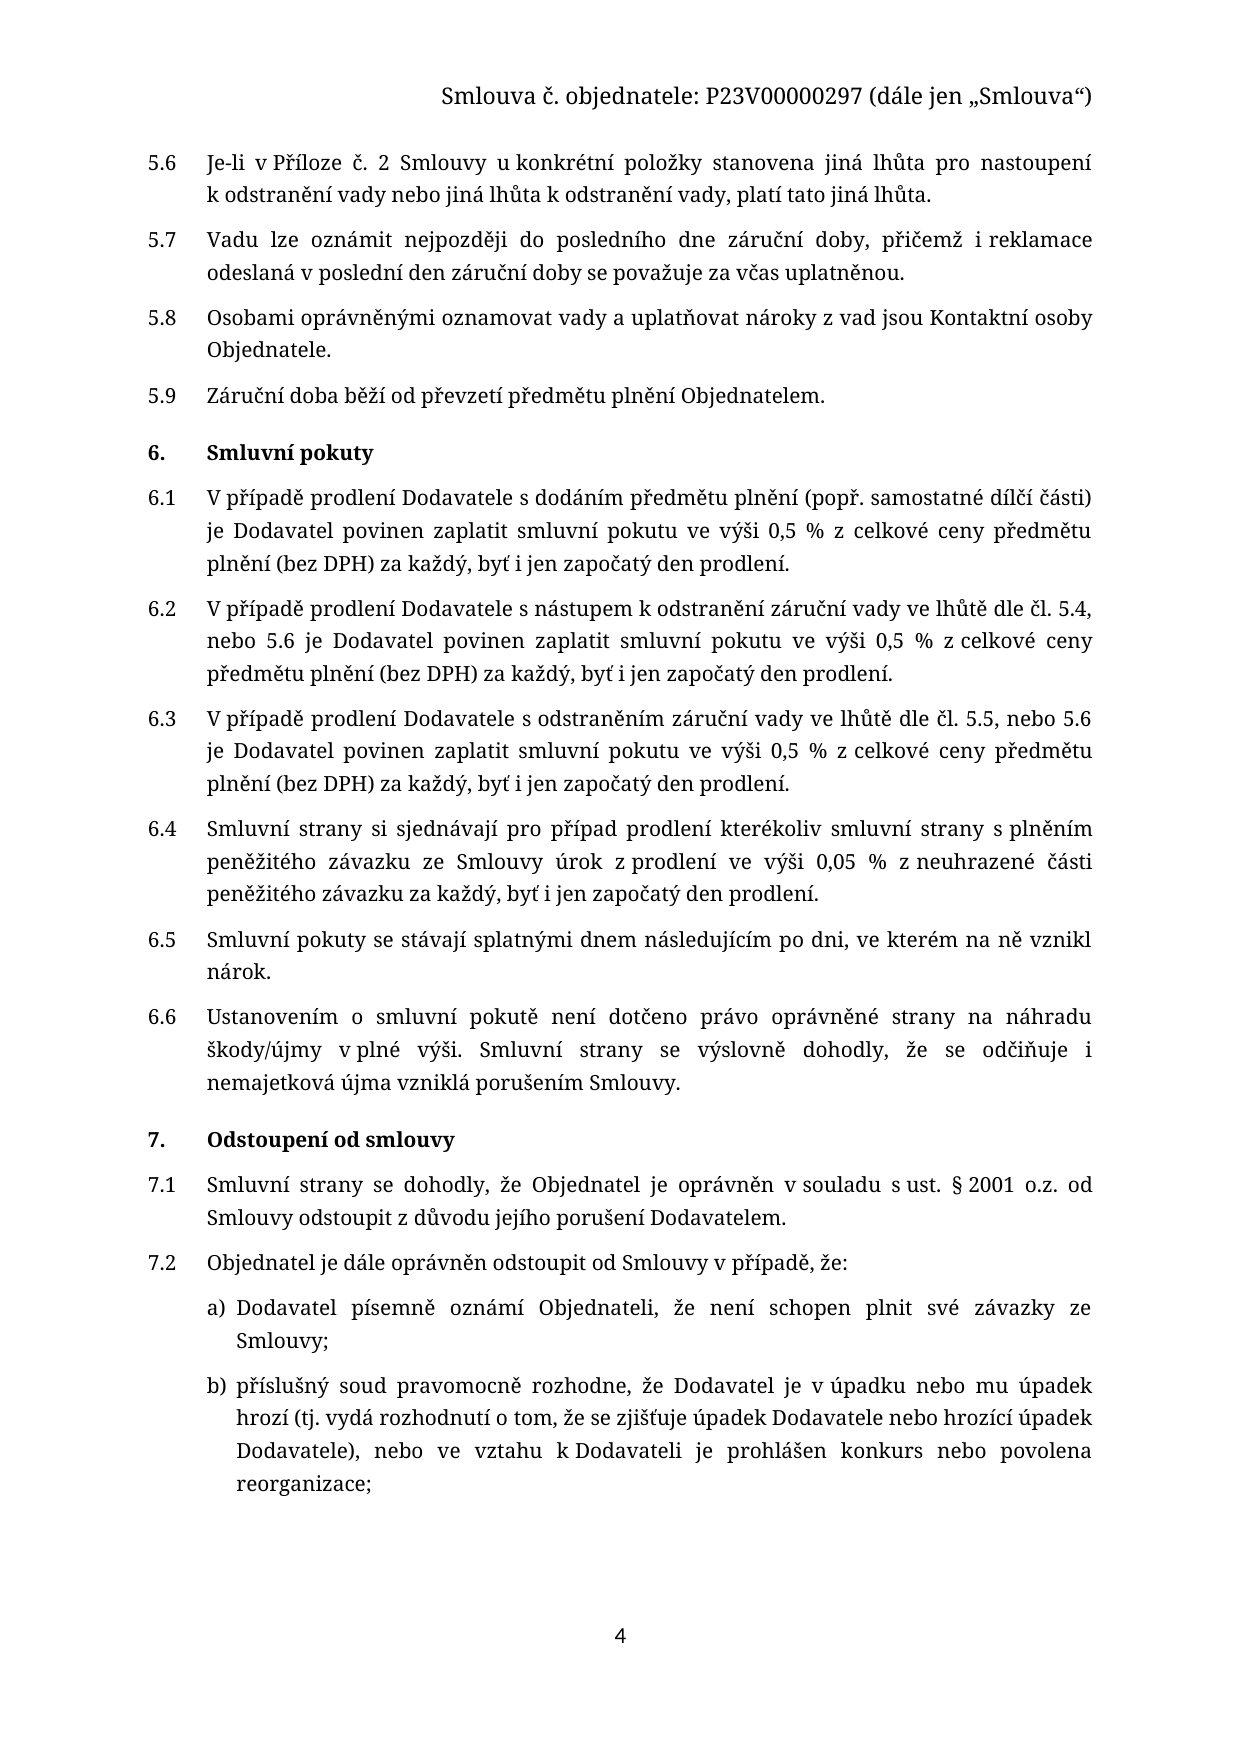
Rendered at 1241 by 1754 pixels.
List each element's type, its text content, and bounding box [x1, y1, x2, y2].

list příslušný soud pravomocně rozhodne, že Dodavatel je v úpadku nebo mu úpadek hrozí (tj. vydá rozhodnutí o tom, že se zjišťuje úpadek Dodavatele nebo hrozící úpadek Dodavatele), nebo ve vztahu k Dodavateli je prohlášen konkurs nebo povolena reorganizace; [207, 1371, 1093, 1497]
list Smluvní strany se dohodly, že Objednatel je oprávněn v souladu s ust. § 2001 o.z. od Smlouvy odstoupit z důvodu jejího porušení Dodavatelem. [148, 1170, 1093, 1231]
list Objednatel je dále oprávněn odstoupit od Smlouvy v případě, že: [148, 1248, 1093, 1276]
list Smluvní pokuty [148, 438, 1093, 467]
list Je-li v Příloze č. 2 Smlouvy u konkrétní položky stanovena jiná lhůta pro nastoupení k odstranění vady nebo jiná lhůta k odstranění vady, platí tato jiná lhůta. [148, 148, 1093, 209]
list V případě prodlení Dodavatele s odstraněním záruční vady ve lhůtě dle čl. 5.5, nebo 5.6 je Dodavatel povinen zaplatit smluvní pokutu ve výši 0,5 % z celkové ceny předmětu plnění (bez DPH) za každý, byť i jen započatý den prodlení. [148, 704, 1093, 798]
list V případě prodlení Dodavatele s dodáním předmětu plnění (popř. samostatné dílčí části) je Dodavatel povinen zaplatit smluvní pokutu ve výši 0,5 % z celkové ceny předmětu plnění (bez DPH) za každý, byť i jen započatý den prodlení. [148, 483, 1093, 577]
list Odstoupení od smlouvy [148, 1125, 1093, 1154]
list Záruční doba běží od převzetí předmětu plnění Objednatelem. [148, 381, 1093, 409]
list V případě prodlení Dodavatele s nástupem k odstranění záruční vady ve lhůtě dle čl. 5.4, nebo 5.6 je Dodavatel povinen zaplatit smluvní pokutu ve výši 0,5 % z celkové ceny předmětu plnění (bez DPH) za každý, byť i jen započatý den prodlení. [148, 594, 1093, 687]
list Smluvní pokuty se stávají splatnými dnem následujícím po dni, ve kterém na ně vznikl nárok. [148, 925, 1093, 986]
list Ustanovením o smluvní pokutě není dotčeno právo oprávněné strany na náhradu škody/újmy v plné výši. Smluvní strany se výslovně dohodly, že se odčiňuje i nemajetková újma vzniklá porušením Smlouvy. [148, 1002, 1093, 1096]
list Smluvní strany si sjednávají pro případ prodlení kterékoliv smluvní strany s plněním peněžitého závazku ze Smlouvy úrok z prodlení ve výši 0,05 % z neuhrazené části peněžitého závazku za každý, byť i jen započatý den prodlení. [148, 814, 1093, 908]
list Osobami oprávněnými oznamovat vady a uplatňovat nároky z vad jsou Kontaktní osoby Objednatele. [148, 303, 1093, 364]
list Vadu lze oznámit nejpozději do posledního dne záruční doby, přičemž i reklamace odeslaná v poslední den záruční doby se považuje za včas uplatněnou. [148, 225, 1093, 286]
list Dodavatel písemně oznámí Objednateli, že není schopen plnit své závazky ze Smlouvy; [207, 1293, 1093, 1354]
